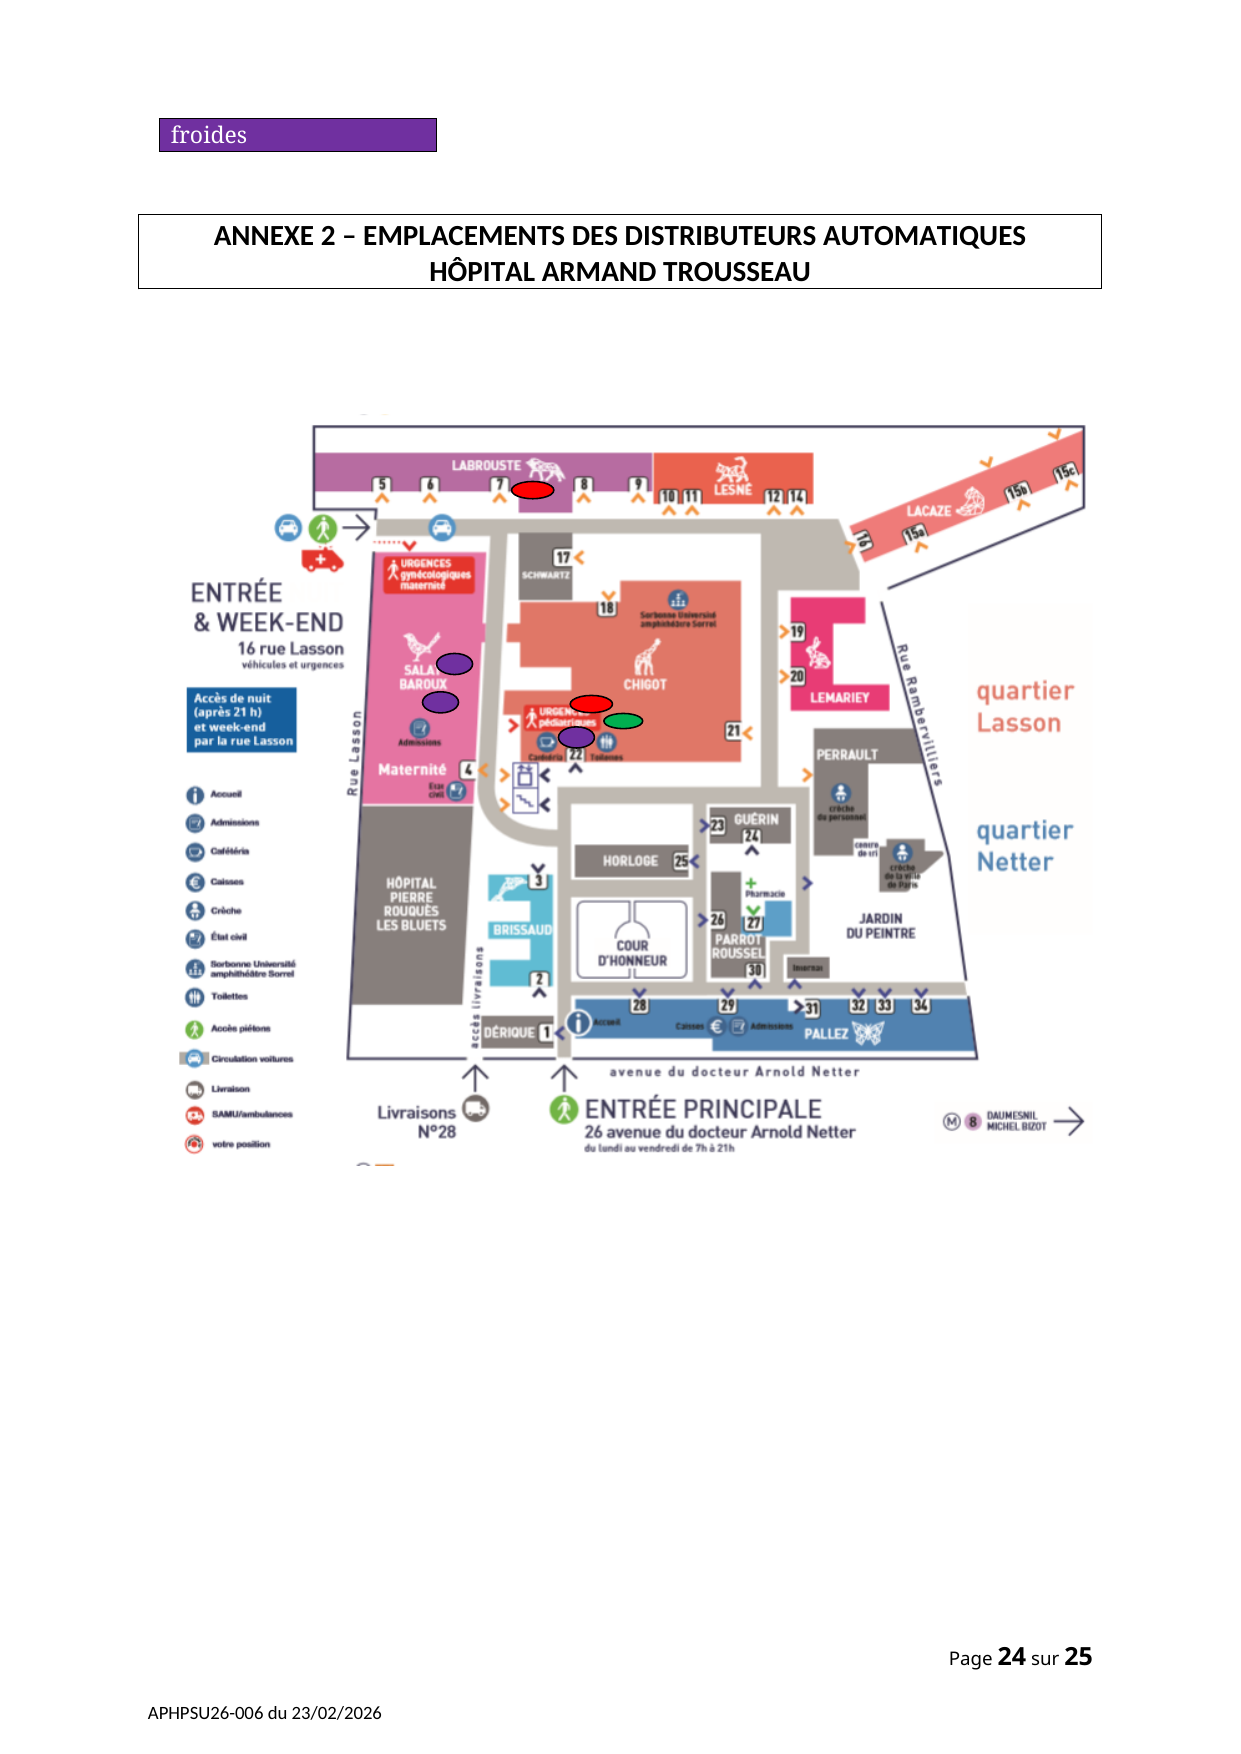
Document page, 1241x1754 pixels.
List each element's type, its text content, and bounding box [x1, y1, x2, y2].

picture [147, 414, 1093, 1166]
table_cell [160, 119, 436, 151]
subtitle HÔPITAL ARMAND TROUSSEAU [139, 250, 1101, 288]
subtitle ANNEXE 2 – EMPLACEMENTS DES DISTRIBUTEURS AUTOMATIQUES [139, 215, 1101, 250]
